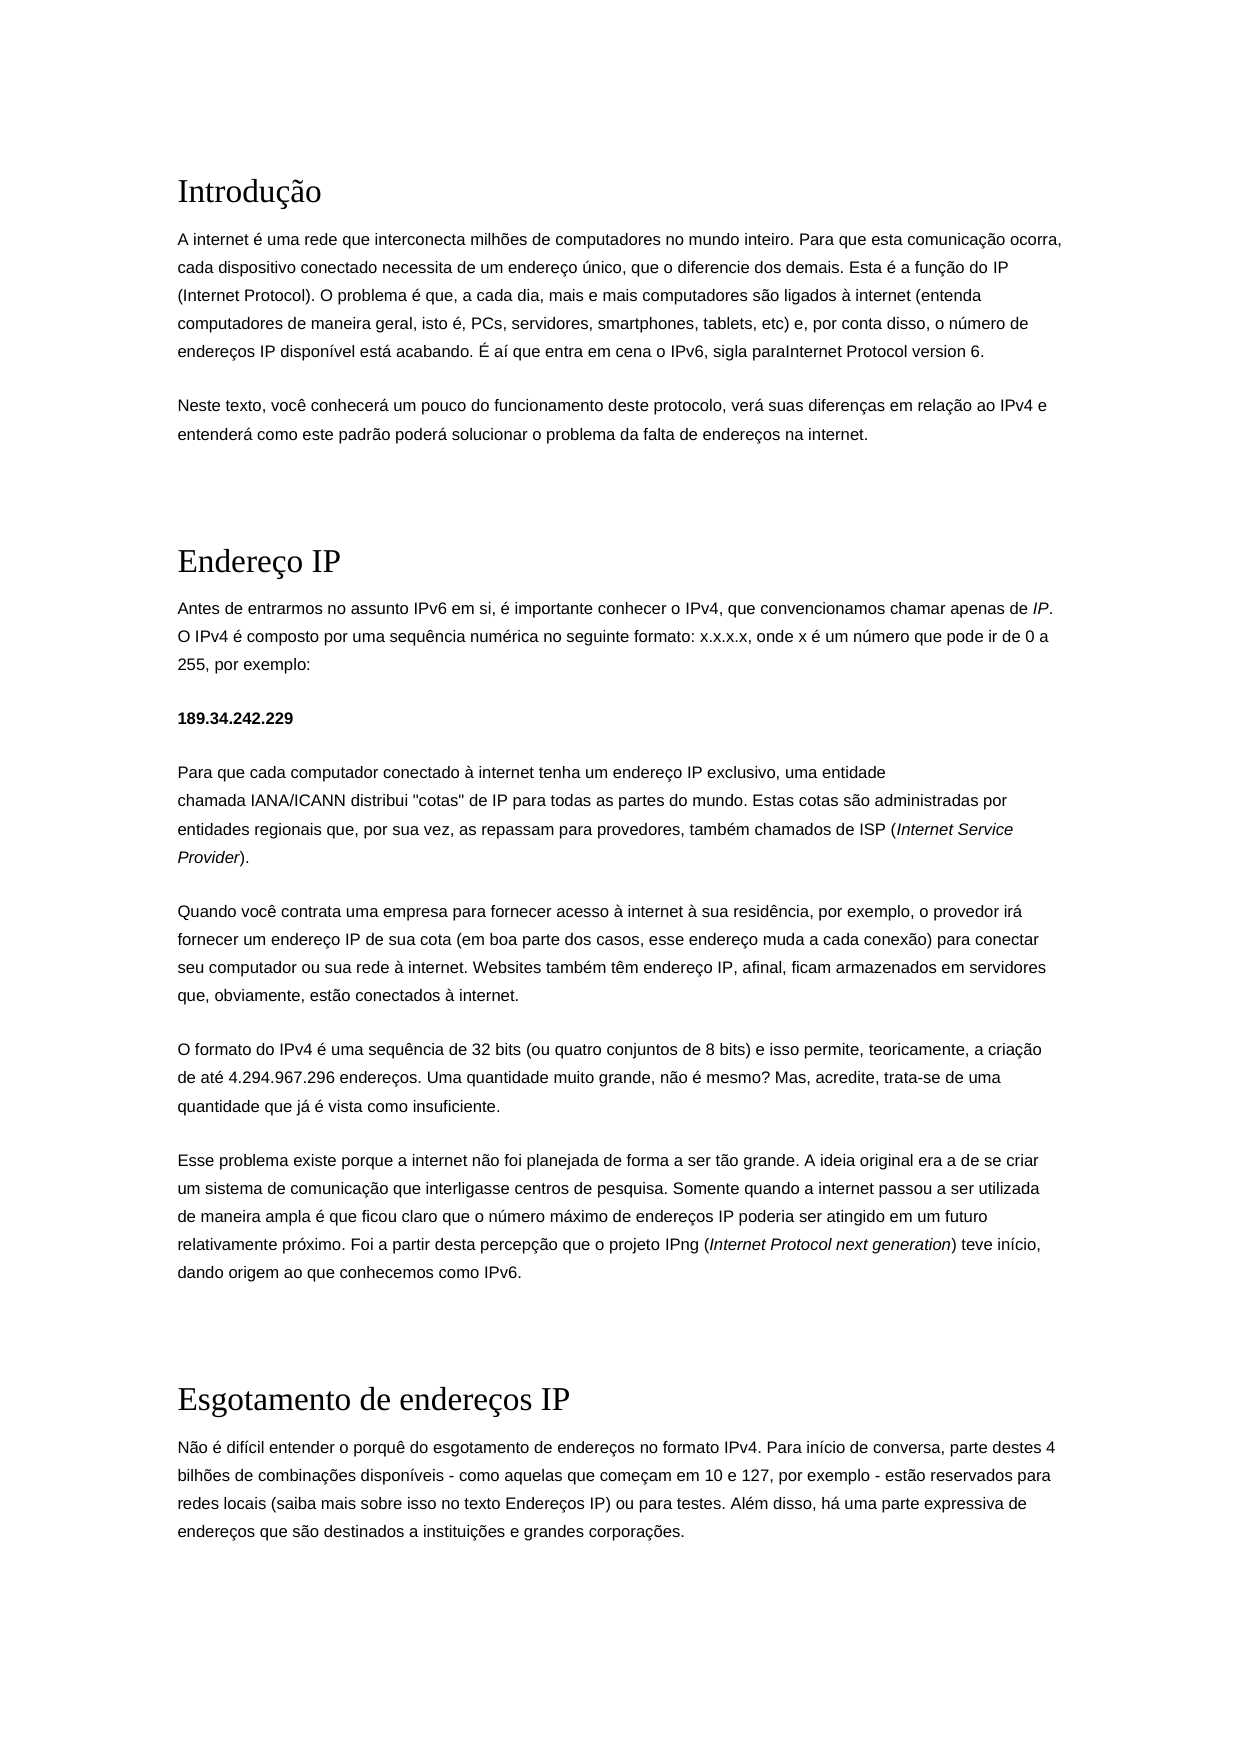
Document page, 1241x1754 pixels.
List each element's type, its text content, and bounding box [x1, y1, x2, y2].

text Introdução [177, 168, 1063, 210]
text Esgotamento de endereços IP [177, 1376, 1063, 1418]
text Neste texto, você conhecerá um pouco do funcionamento deste protocolo, verá suas diferenças em relação ao IPv4 e entenderá como este padrão poderá solucionar o problema da falta de endereços na internet. [177, 387, 1063, 443]
text Esse problema existe porque a internet não foi planejada de forma a ser tão grande. A ideia original era a de se criar um sistema de comunicação que interligasse centros de pesquisa. Somente quando a internet passou a ser utilizada de maneira ampla é que ficou claro que o número máximo de endereços IP poderia ser atingido em um futuro relativamente próximo. Foi a partir desta percepção que o projeto IPng (Internet Protocol next generation) teve início, dando origem ao que conhecemos como IPv6. [177, 1142, 1063, 1282]
text Antes de entrarmos no assunto IPv6 em si, é importante conhecer o IPv4, que convencionamos chamar apenas de IP. O IPv4 é composto por uma sequência numérica no seguinte formato: x.x.x.x, onde x é um número que pode ir de 0 a 255, por exemplo: [177, 589, 1063, 674]
text O formato do IPv4 é uma sequência de 32 bits (ou quatro conjuntos de 8 bits) e isso permite, teoricamente, a criação de até 4.294.967.296 endereços. Uma quantidade muito grande, não é mesmo? Mas, acredite, trata-se de uma quantidade que já é vista como insuficiente. [177, 1031, 1063, 1116]
text Endereço IP [177, 537, 1063, 579]
text Para que cada computador conectado à internet tenha um endereço IP exclusivo, uma entidade chamada IANA/ICANN distribui "cotas" de IP para todas as partes do mundo. Estas cotas são administradas por entidades regionais que, por sua vez, as repassam para provedores, também chamados de ISP (Internet Service Provider). [177, 754, 1063, 867]
text A internet é uma rede que interconecta milhões de computadores no mundo inteiro. Para que esta comunicação ocorra, cada dispositivo conectado necessita de um endereço único, que o diferencie dos demais. Esta é a função do IP (Internet Protocol). O problema é que, a cada dia, mais e mais computadores são ligados à internet (entenda computadores de maneira geral, isto é, PCs, servidores, smartphones, tablets, etc) e, por conta disso, o número de endereços IP disponível está acabando. É aí que entra em cena o IPv6, sigla paraInternet Protocol version 6. [177, 221, 1063, 361]
text 189.34.242.229 [177, 700, 1063, 728]
text Não é difícil entender o porquê do esgotamento de endereços no formato IPv4. Para início de conversa, parte destes 4 bilhões de combinações disponíveis - como aquelas que começam em 10 e 127, por exemplo - estão reservados para redes locais (saiba mais sobre isso no texto Endereços IP) ou para testes. Além disso, há uma parte expressiva de endereços que são destinados a instituições e grandes corporações. [177, 1428, 1063, 1541]
text Quando você contrata uma empresa para fornecer acesso à internet à sua residência, por exemplo, o provedor irá fornecer um endereço IP de sua cota (em boa parte dos casos, esse endereço muda a cada conexão) para conectar seu computador ou sua rede à internet. Websites também têm endereço IP, afinal, ficam armazenados em servidores que, obviamente, estão conectados à internet. [177, 893, 1063, 1005]
